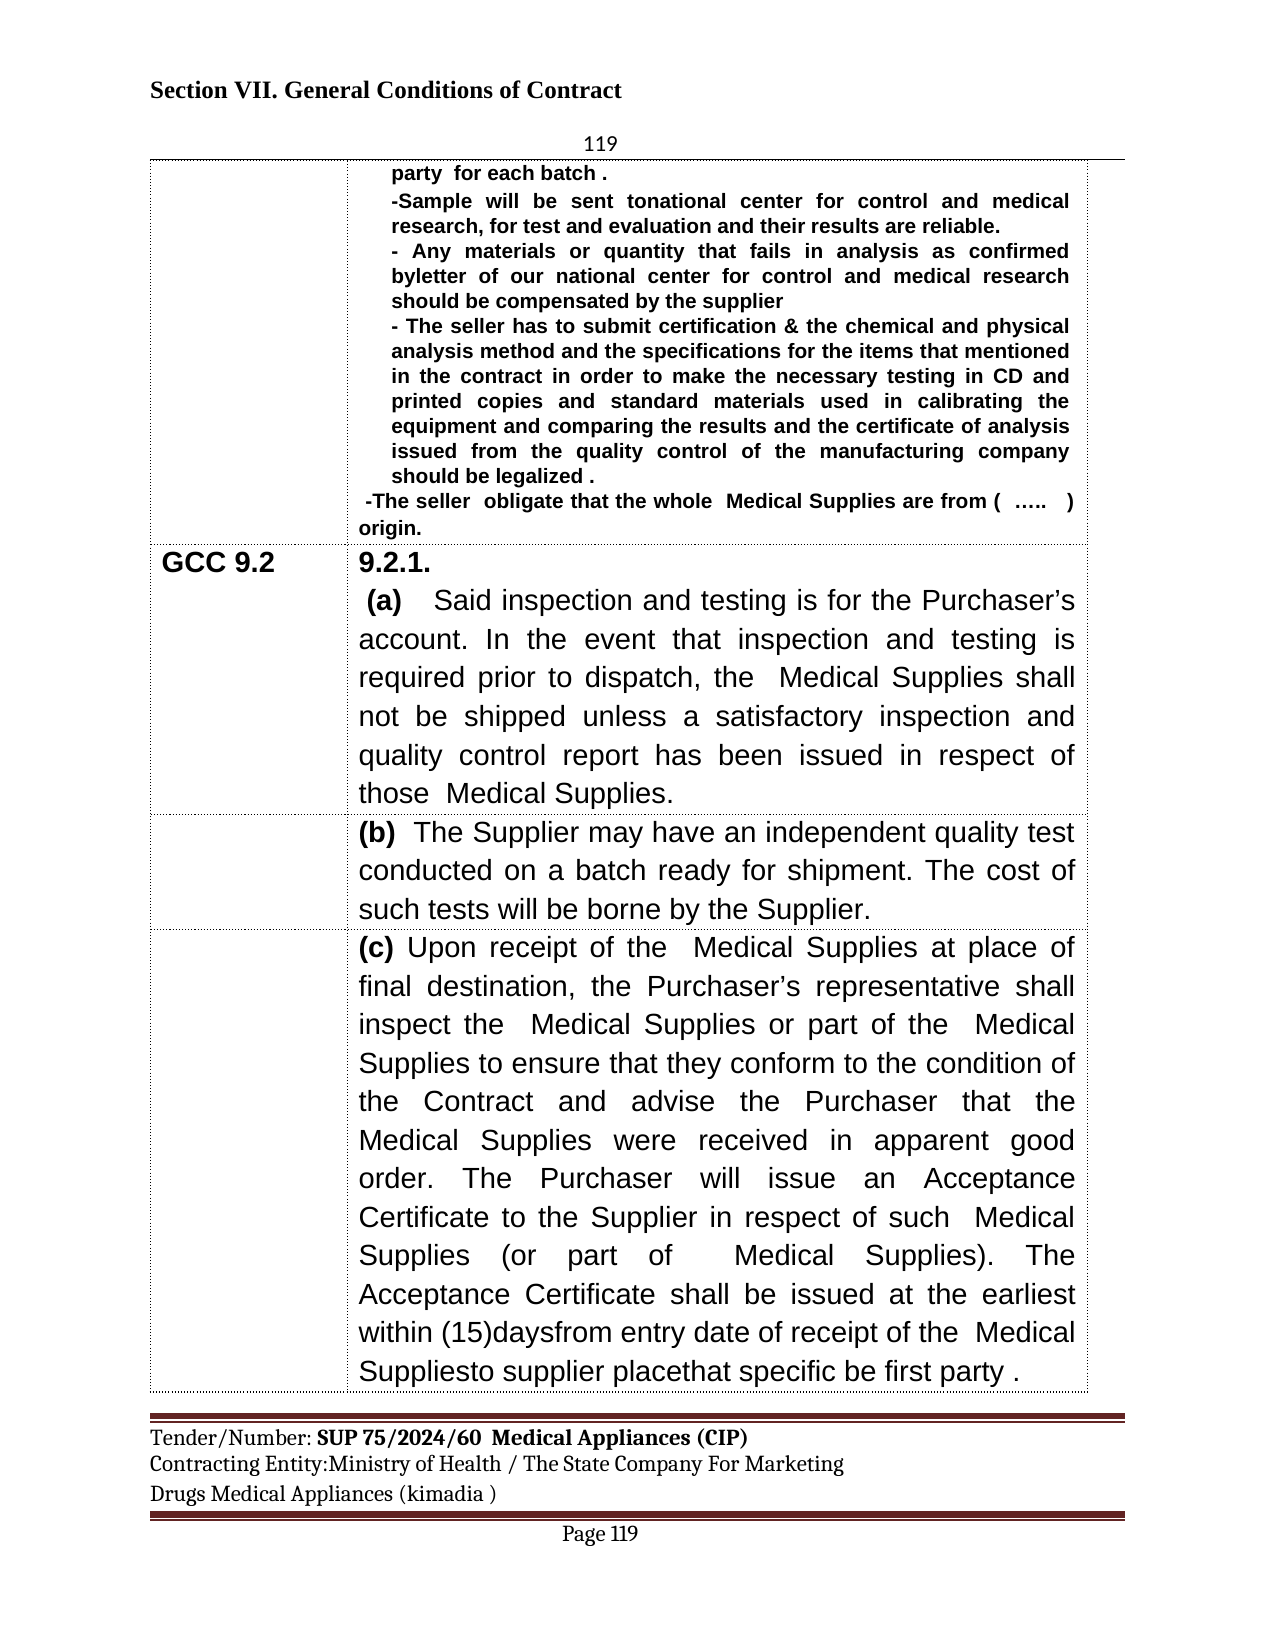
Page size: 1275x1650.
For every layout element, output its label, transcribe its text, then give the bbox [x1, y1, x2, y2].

table_cell GCC 9.2 [150, 544, 347, 813]
table_cell 9.2.1. (a) Said inspection and testing is for the Purchaser’s account. In the event that inspection and testing is required prior to dispatch, the Medical Supplies shall not be shipped unless a satisfactory inspection and quality control report has been issued in respect of those Medical Supplies. [347, 544, 1088, 813]
table_cell [150, 929, 347, 1391]
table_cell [347, 160, 1088, 544]
table_cell GCC 9.1 [150, 160, 347, 544]
table_cell (b) The Supplier may have an independent quality test conducted on a batch ready for shipment. The cost of such tests will be borne by the Supplier. [347, 814, 1088, 929]
table_cell (c) Upon receipt of the Medical Supplies at place of final destination, the Purchaser’s representative shall inspect the Medical Supplies or part of the Medical Supplies to ensure that they conform to the condition of the Contract and advise the Purchaser that the Medical Supplies were received in apparent good order. The Purchaser will issue an Acceptance Certificate to the Supplier in respect of such Medical Supplies (or part of Medical Supplies). The Acceptance Certificate shall be issued at the earliest within (15)daysfrom entry date of receipt of the Medical Suppliesto supplier placethat specific be first party . [347, 929, 1088, 1391]
table_cell [150, 814, 347, 929]
